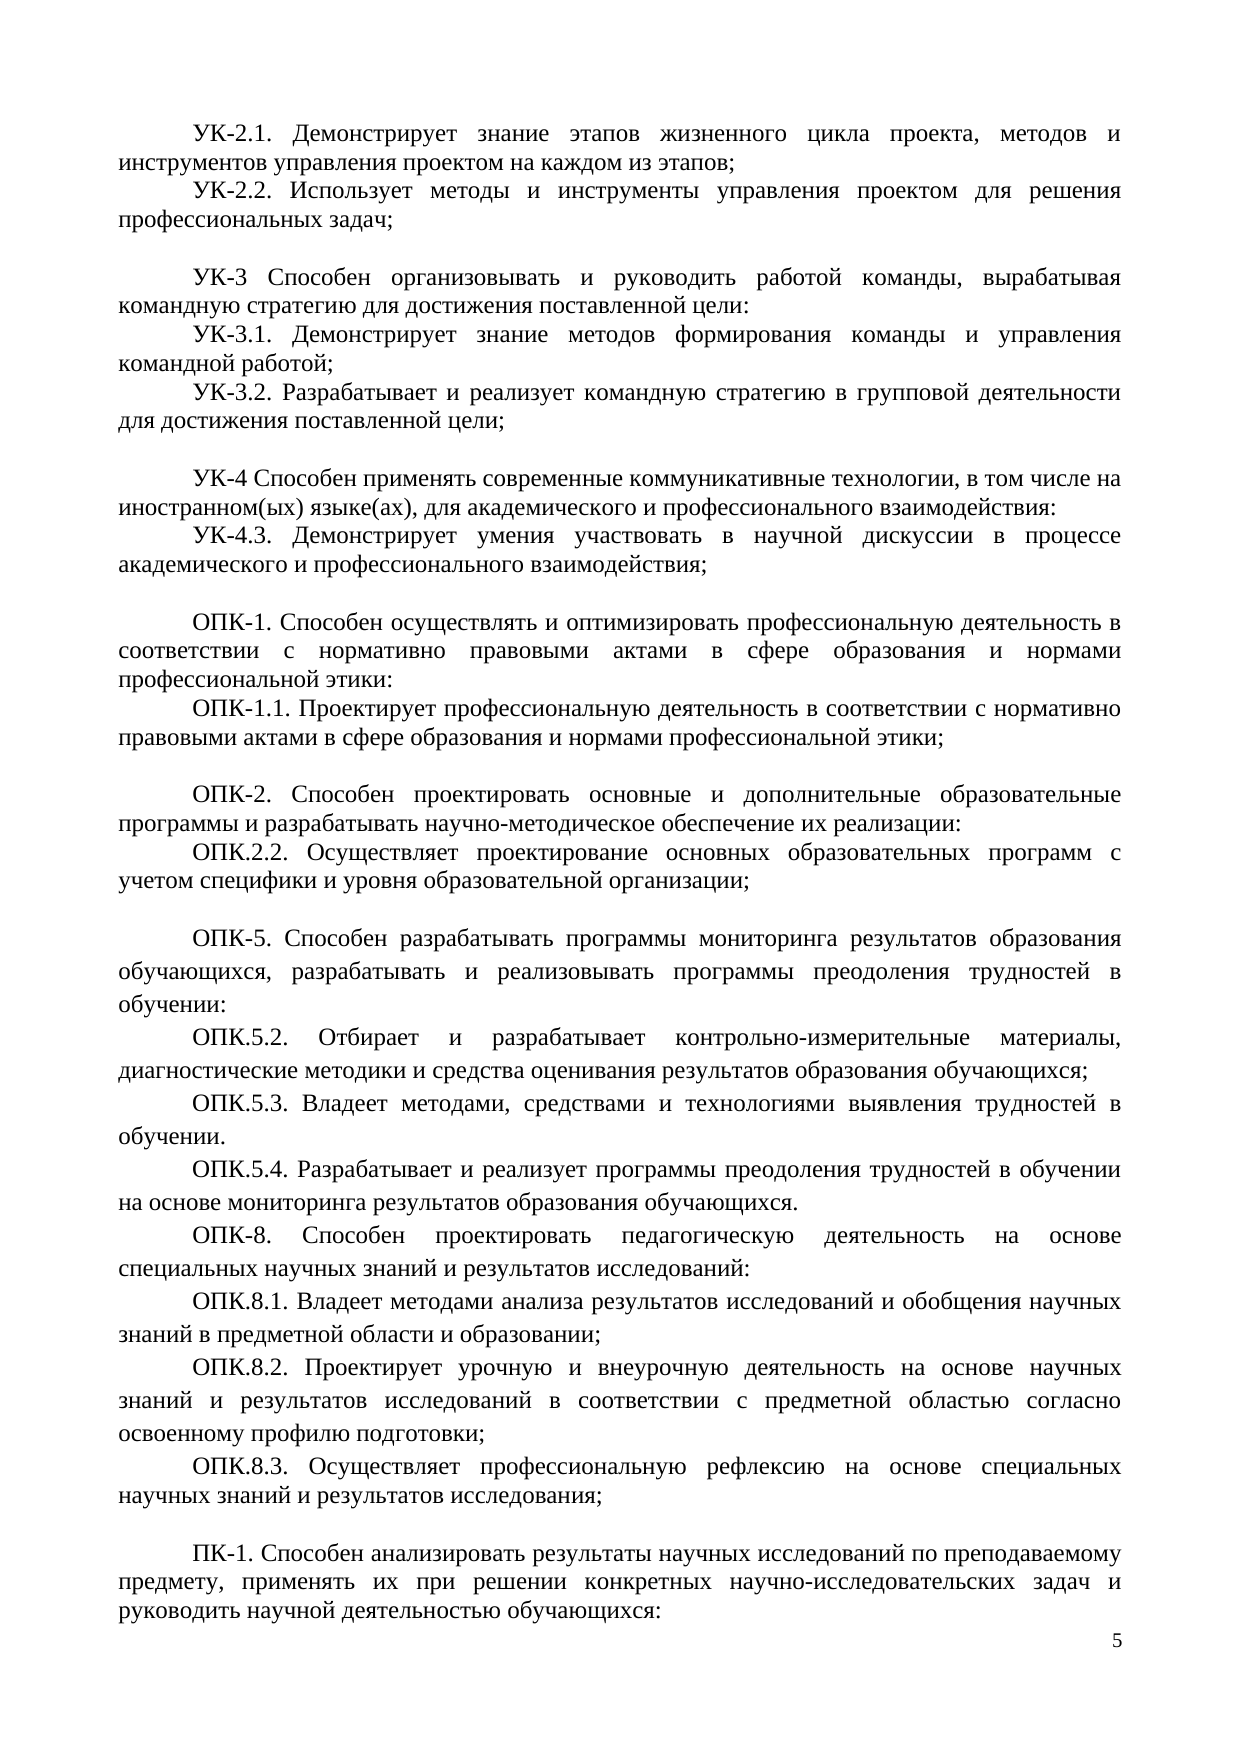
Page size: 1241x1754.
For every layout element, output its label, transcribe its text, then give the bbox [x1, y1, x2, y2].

text ОПК-1. Способен осуществлять и оптимизировать профессиональную деятельность в соответствии с нормативно правовыми актами в сфере образования и нормами профессиональной этики: [118, 607, 1122, 693]
text ОПК-5. Способен разрабатывать программы мониторинга результатов образования обучающихся, разрабатывать и реализовывать программы преодоления трудностей в обучении: [118, 923, 1122, 1018]
text ОПК.5.2. Отбирает и разрабатывает контрольно-измерительные материалы, диагностические методики и средства оценивания результатов образования обучающихся; [118, 1022, 1122, 1084]
text УК-2.1. Демонстрирует знание этапов жизненного цикла проекта, методов и инструментов управления проектом на каждом из этапов; [118, 118, 1122, 176]
text ОПК.8.1. Владеет методами анализа результатов исследований и обобщения научных знаний в предметной области и образовании; [118, 1286, 1122, 1348]
text УК-3.2. Разрабатывает и реализует командную стратегию в групповой деятельности для достижения поставленной цели; [118, 377, 1122, 434]
text ОПК-1.1. Проектирует профессиональную деятельность в соответствии с нормативно правовыми актами в сфере образования и нормами профессиональной этики; [118, 693, 1122, 751]
text ОПК.5.3. Владеет методами, средствами и технологиями выявления трудностей в обучении. [118, 1088, 1122, 1150]
text УК-4.3. Демонстрирует умения участвовать в научной дискуссии в процессе академического и профессионального взаимодействия; [118, 521, 1122, 578]
text ОПК.8.3. Осуществляет профессиональную рефлексию на основе специальных научных знаний и результатов исследования; [118, 1451, 1122, 1509]
text ОПК-2. Способен проектировать основные и дополнительные образовательные программы и разрабатывать научно-методическое обеспечение их реализации: [118, 779, 1122, 837]
text УК-4 Способен применять современные коммуникативные технологии, в том числе на иностранном(ых) языке(ах), для академического и профессионального взаимодействия: [118, 463, 1122, 521]
text УК-3.1. Демонстрирует знание методов формирования команды и управления командной работой; [118, 319, 1122, 377]
text ОПК.8.2. Проектирует урочную и внеурочную деятельность на основе научных знаний и результатов исследований в соответствии с предметной областью согласно освоенному профилю подготовки; [118, 1352, 1122, 1447]
text УК-2.2. Использует методы и инструменты управления проектом для решения профессиональных задач; [118, 176, 1122, 233]
text ОПК.2.2. Осуществляет проектирование основных образовательных программ с учетом специфики и уровня образовательной организации; [118, 837, 1122, 894]
text УК-3 Способен организовывать и руководить работой команды, вырабатывая командную стратегию для достижения поставленной цели: [118, 262, 1122, 319]
text ОПК-8. Способен проектировать педагогическую деятельность на основе специальных научных знаний и результатов исследований: [118, 1220, 1122, 1282]
text ПК-1. Способен анализировать результаты научных исследований по преподаваемому предмету, применять их при решении конкретных научно-исследовательских задач и руководить научной деятельностью обучающихся: [118, 1538, 1122, 1624]
text ОПК.5.4. Разрабатывает и реализует программы преодоления трудностей в обучении на основе мониторинга результатов образования обучающихся. [118, 1154, 1122, 1216]
